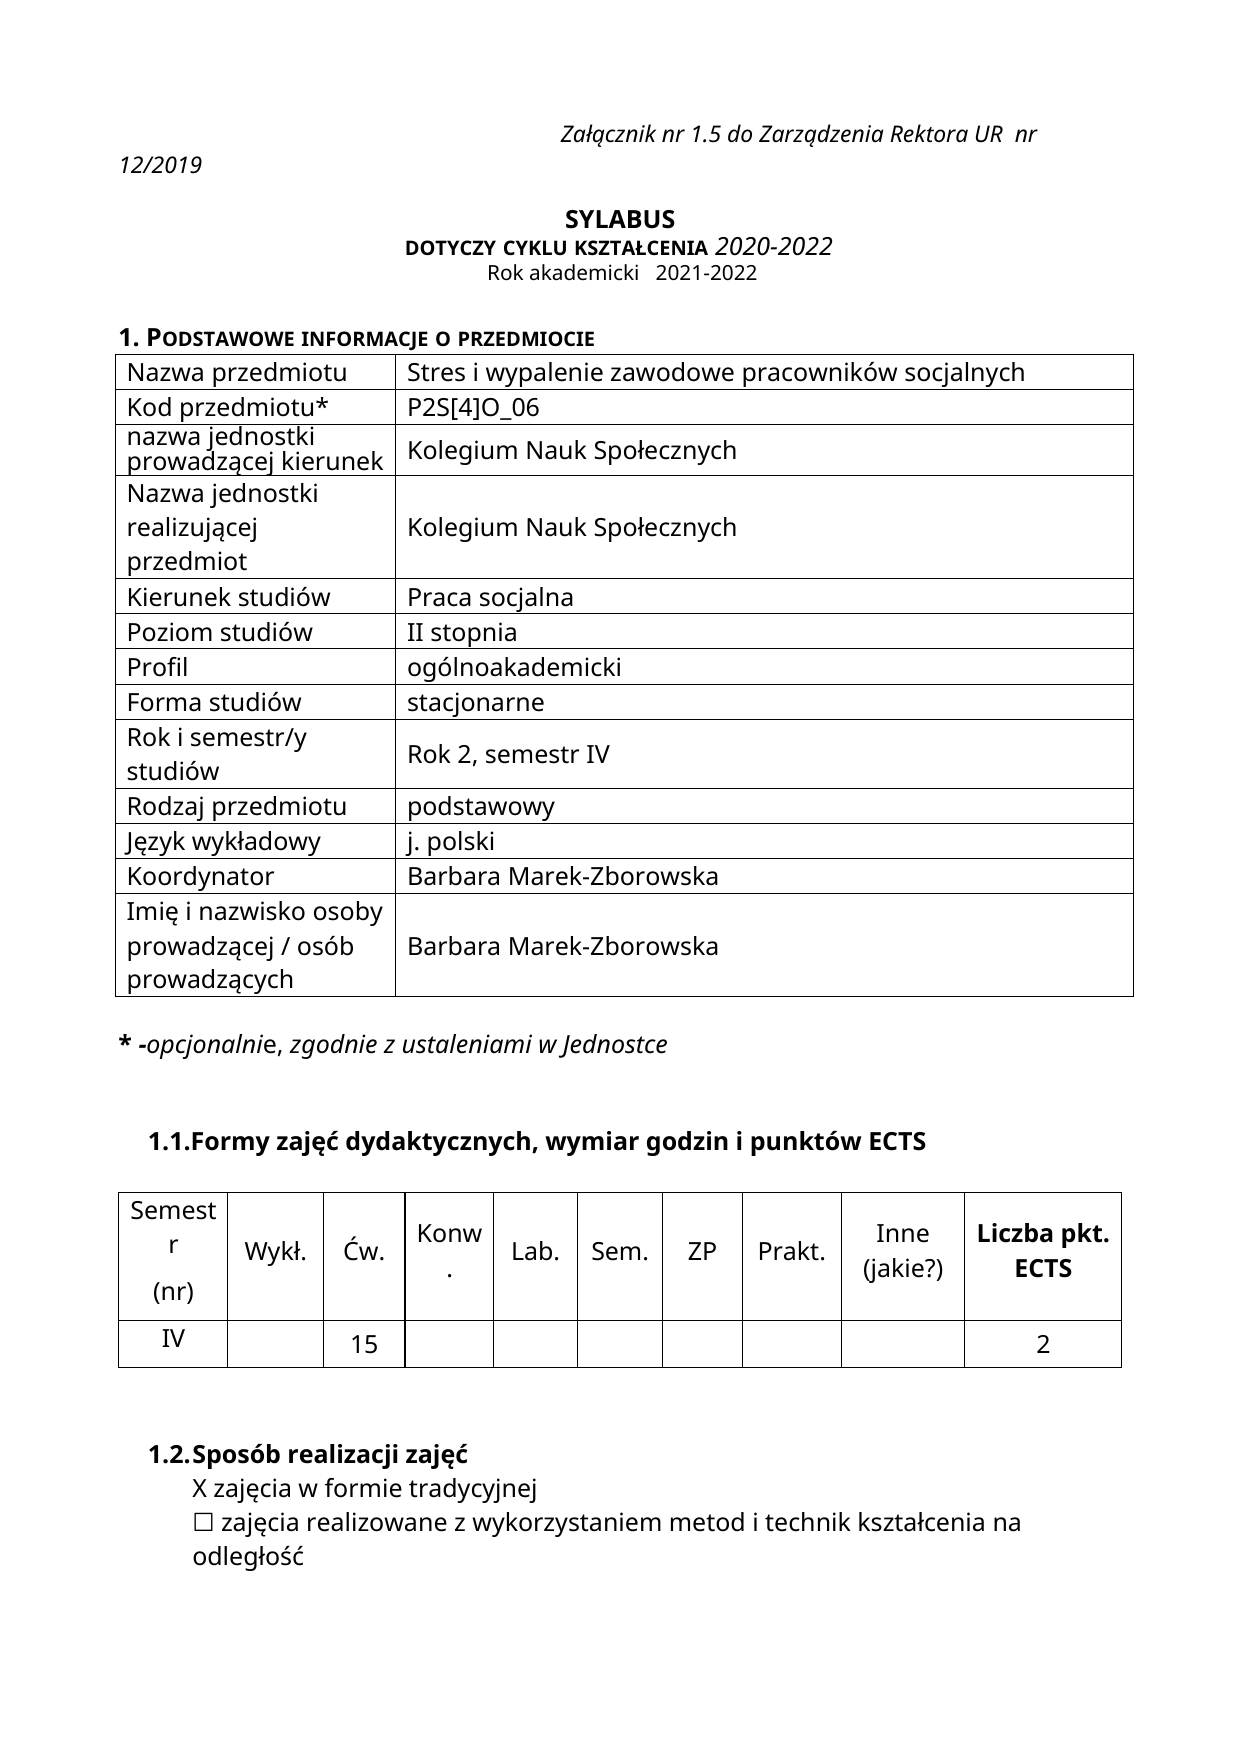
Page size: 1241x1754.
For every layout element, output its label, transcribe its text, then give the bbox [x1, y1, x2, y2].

table_header Prakt. [743, 1193, 841, 1320]
table_cell 2 [965, 1321, 1121, 1367]
text ☐ zajęcia realizowane z wykorzystaniem metod i technik kształcenia na odległość [192, 1504, 1122, 1573]
table_cell [663, 1321, 742, 1367]
table_cell Nazwa jednostki realizującej przedmiot [116, 476, 395, 578]
table_header Wykł. [228, 1193, 323, 1320]
table_header Liczba pkt. ECTS [965, 1193, 1121, 1320]
table_header Lab. [494, 1193, 577, 1320]
table_cell Barbara Marek-Zborowska [396, 859, 1133, 893]
table_cell stacjonarne [396, 685, 1133, 718]
table_cell 15 [324, 1321, 404, 1367]
table_cell Koordynator [116, 859, 395, 893]
table_cell P2S[4]O_06 [396, 390, 1133, 424]
table_cell Rok 2, semestr IV [396, 720, 1133, 788]
table_cell Kolegium Nauk Społecznych [396, 425, 1133, 475]
table_cell Forma studiów [116, 685, 395, 718]
table_header Konw. [406, 1193, 493, 1320]
text X zajęcia w formie tradycyjnej [192, 1471, 1122, 1504]
table_cell Kierunek studiów [116, 579, 395, 613]
table_cell II stopnia [396, 614, 1133, 648]
text SYLABUS [118, 201, 1122, 236]
table_header Ćw. [324, 1193, 404, 1320]
table_cell Kod przedmiotu* [116, 390, 395, 424]
table_cell [406, 1321, 493, 1367]
table_cell Rodzaj przedmiotu [116, 789, 395, 823]
text * -opcjonalnie, zgodnie z ustaleniami w Jednostce [118, 1026, 1122, 1061]
table_cell Rok i semestr/y studiów [116, 720, 395, 788]
text 1. Podstawowe informacje o przedmiocie [118, 319, 1122, 354]
table_cell ogólnoakademicki [396, 649, 1133, 683]
text dotyczy cyklu kształcenia 2020-2022 [118, 236, 1122, 261]
table_cell [228, 1321, 323, 1367]
table_header Semestr (nr) [119, 1193, 227, 1320]
table_cell [578, 1321, 662, 1367]
table_cell Profil [116, 649, 395, 683]
table_cell [842, 1321, 964, 1367]
table_cell Kolegium Nauk Społecznych [396, 476, 1133, 578]
text 1.1.Formy zajęć dydaktycznych, wymiar godzin i punktów ECTS [148, 1124, 1122, 1158]
table_cell Praca socjalna [396, 579, 1133, 613]
table_header Nazwa przedmiotu [116, 355, 395, 389]
table_header Inne (jakie?) [842, 1193, 964, 1320]
table_cell [494, 1321, 577, 1367]
table_header ZP [663, 1193, 742, 1320]
table_cell j. polski [396, 824, 1133, 858]
table_cell podstawowy [396, 789, 1133, 823]
table_cell Język wykładowy [116, 824, 395, 858]
table_cell Poziom studiów [116, 614, 395, 648]
table_header Stres i wypalenie zawodowe pracowników socjalnych [396, 355, 1133, 389]
table_cell Barbara Marek-Zborowska [396, 894, 1133, 996]
text Załącznik nr 1.5 do Zarządzenia Rektora UR nr 12/2019 [118, 118, 1122, 181]
table_cell nazwa jednostki prowadzącej kierunek [116, 425, 395, 475]
text Rok akademicki 2021-2022 [118, 261, 1122, 286]
table_cell IV [119, 1321, 227, 1367]
table_cell Imię i nazwisko osoby prowadzącej / osób prowadzących [116, 894, 395, 996]
table_header Sem. [578, 1193, 662, 1320]
table_cell [743, 1321, 841, 1367]
text 1.2. Sposób realizacji zajęć [148, 1436, 1122, 1471]
